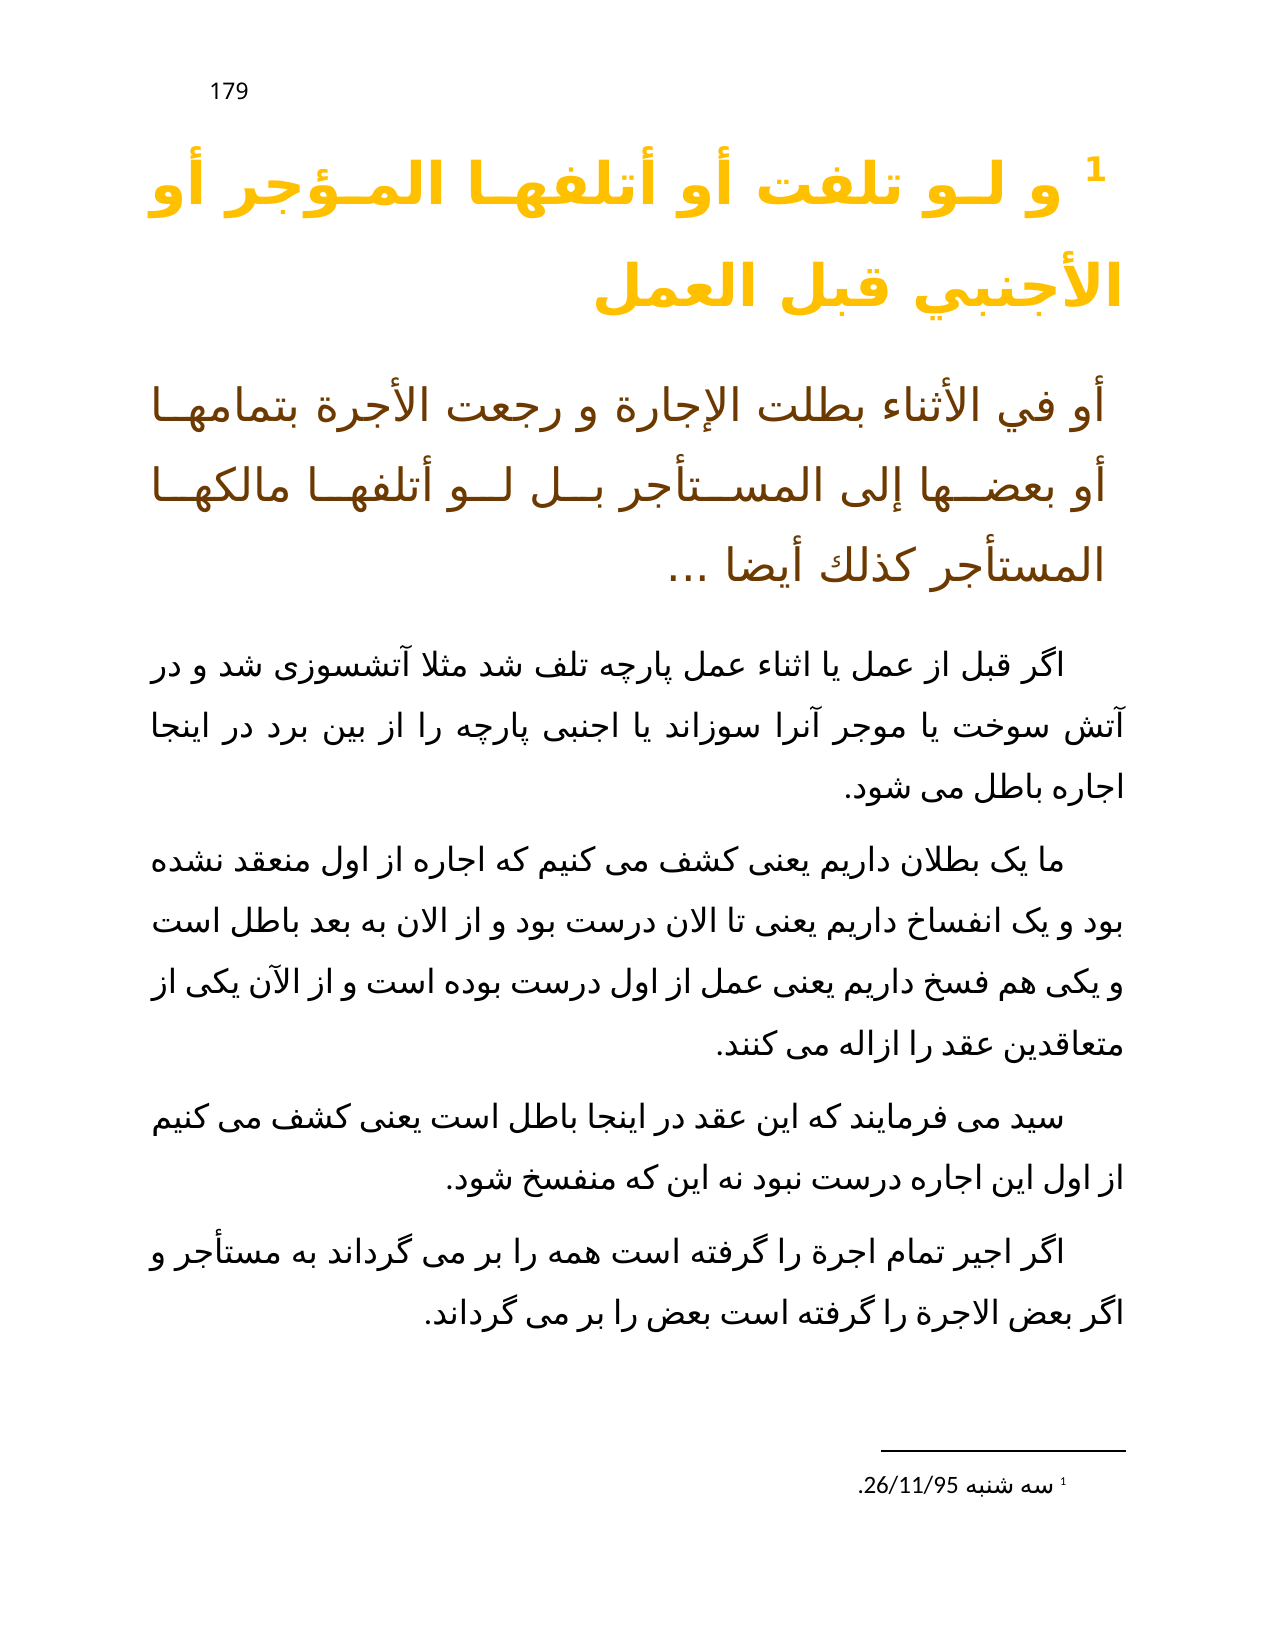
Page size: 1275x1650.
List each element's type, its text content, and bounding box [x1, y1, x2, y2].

text اگر قبل از عمل یا اثناء عمل پارچه تلف شد مثلا آتشسوزی شد و در آتش سوخت یا موجر آنرا سوزاند یا اجنبی پارچه را از بین برد در اینجا اجاره باطل می شود. [150, 644, 1125, 807]
text و لو تلفت أو أتلفها المؤجر أو الأجنبي قبل العمل [150, 150, 1125, 320]
text اگر اجیر تمام اجرة را گرفته است همه را بر می گرداند به مستأجر و اگر بعض الاجرة را گرفته است بعض را بر می گرداند. [150, 1231, 1125, 1332]
text سید می فرمایند که این عقد در اینجا باطل است یعنی کشف می کنیم از اول این اجاره درست نبود نه این که منفسخ شود. [150, 1096, 1125, 1198]
text أو في الأثناء بطلت الإجارة و رجعت الأجرة بتمامها أو بعضها إلى المستأجر بل لو أتلفها مالكها المستأجر كذلك أيضا ... [150, 379, 1107, 592]
text ما یک بطلان داریم یعنی کشف می کنیم که اجاره از اول منعقد نشده بود و یک انفساخ داریم یعنی تا الان درست بود و از الان به بعد باطل است و یکی هم فسخ داریم یعنی عمل از اول درست بوده است و از الآن یکی از متعاقدین عقد را ازاله می کنند. [150, 839, 1125, 1063]
